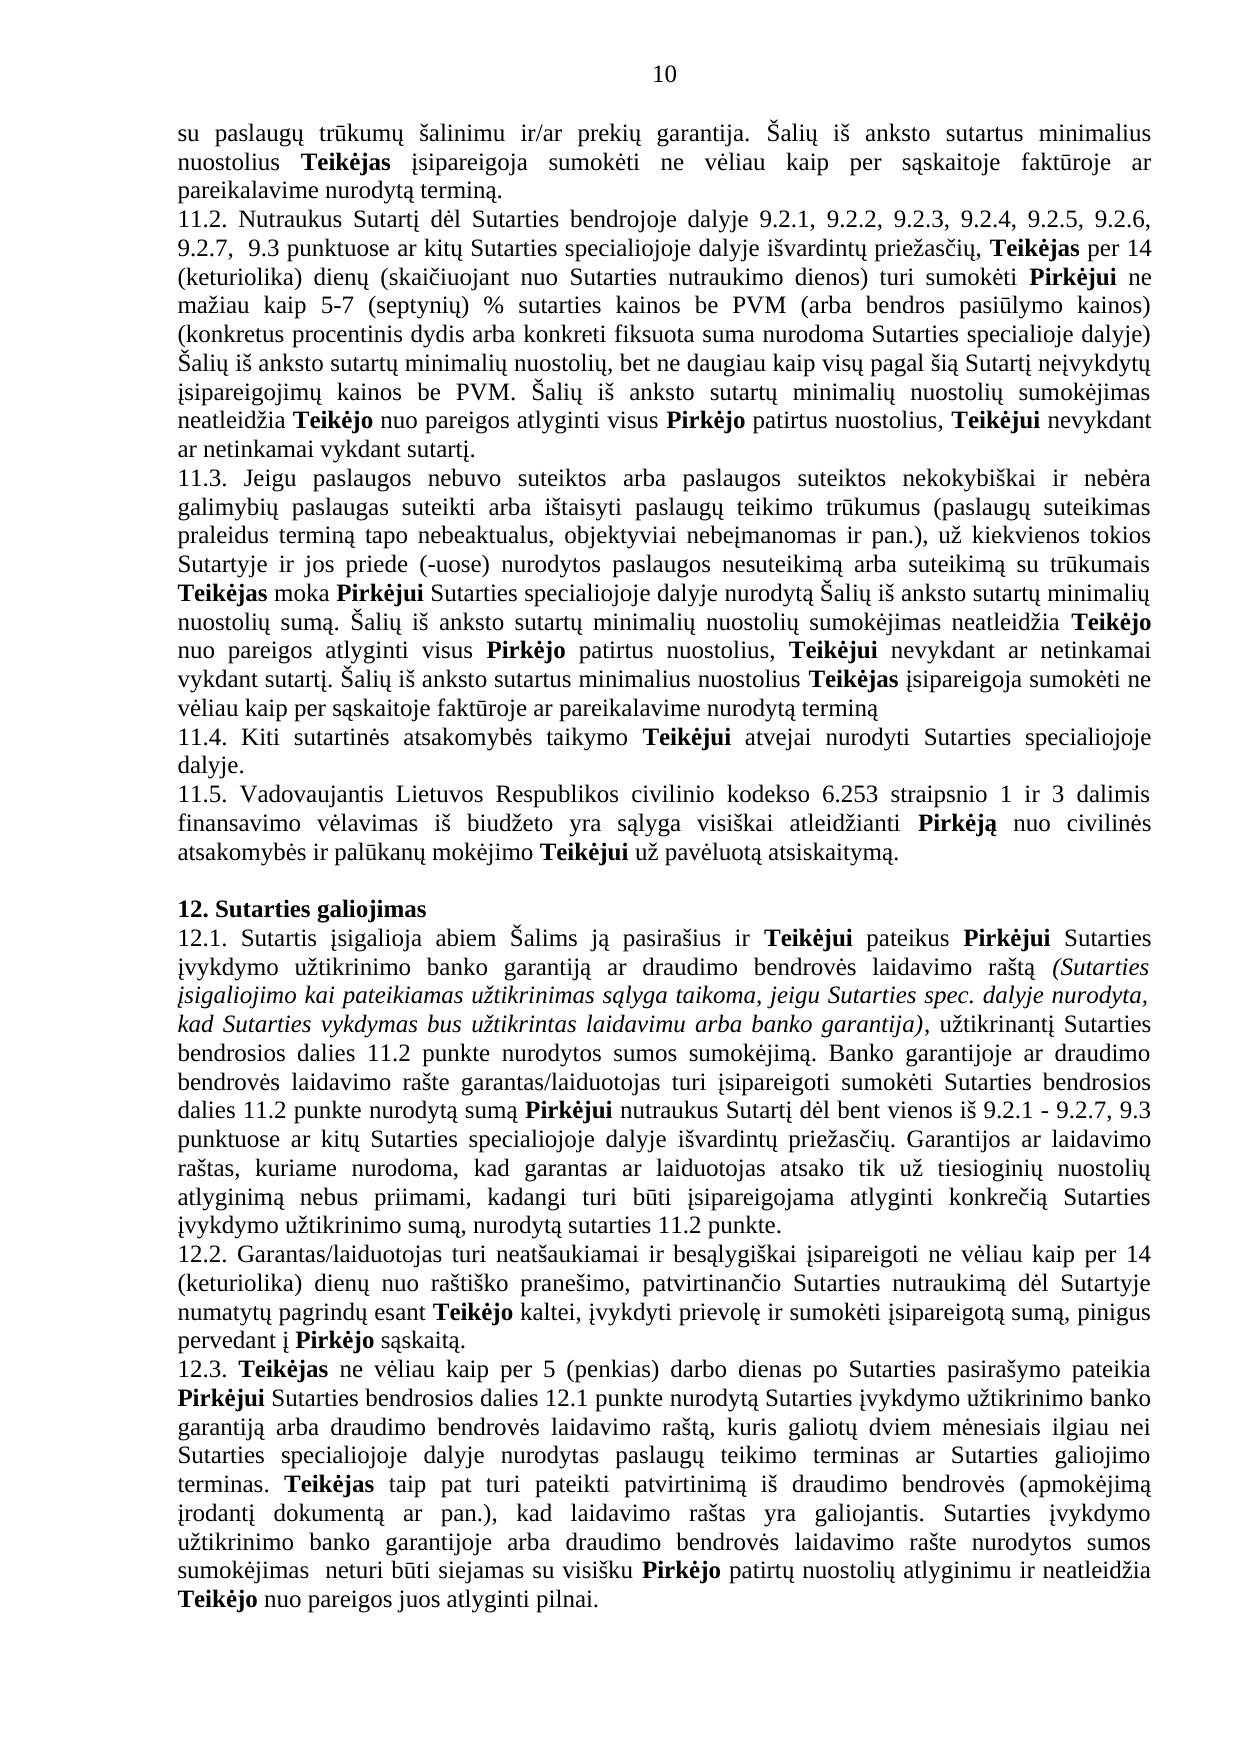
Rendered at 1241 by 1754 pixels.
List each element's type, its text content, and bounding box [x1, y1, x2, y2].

text 12.2. Garantas/laiduotojas turi neatšaukiamai ir besąlygiškai įsipareigoti ne vėliau kaip per 14 (keturiolika) dienų nuo raštiško pranešimo, patvirtinančio Sutarties nutraukimą dėl Sutartyje numatytų pagrindų esant Teikėjo kaltei, įvykdyti prievolę ir sumokėti įsipareigotą sumą, pinigus pervedant į Pirkėjo sąskaitą. [177, 1239, 1152, 1354]
text 11.3. Jeigu paslaugos nebuvo suteiktos arba paslaugos suteiktos nekokybiškai ir nebėra galimybių paslaugas suteikti arba ištaisyti paslaugų teikimo trūkumus (paslaugų suteikimas praleidus terminą tapo nebeaktualus, objektyviai nebeįmanomas ir pan.), už kiekvienos tokios Sutartyje ir jos priede (-uose) nurodytos paslaugos nesuteikimą arba suteikimą su trūkumais Teikėjas moka Pirkėjui Sutarties specialiojoje dalyje nurodytą Šalių iš anksto sutartų minimalių nuostolių sumą. Šalių iš anksto sutartų minimalių nuostolių sumokėjimas neatleidžia Teikėjo nuo pareigos atlyginti visus Pirkėjo patirtus nuostolius, Teikėjui nevykdant ar netinkamai vykdant sutartį. Šalių iš anksto sutartus minimalius nuostolius Teikėjas įsipareigoja sumokėti ne vėliau kaip per sąskaitoje faktūroje ar pareikalavime nurodytą terminą [177, 463, 1152, 722]
text 11.2. Nutraukus Sutartį dėl Sutarties bendrojoje dalyje 9.2.1, 9.2.2, 9.2.3, 9.2.4, 9.2.5, 9.2.6, 9.2.7, 9.3 punktuose ar kitų Sutarties specialiojoje dalyje išvardintų priežasčių, Teikėjas per 14 (keturiolika) dienų (skaičiuojant nuo Sutarties nutraukimo dienos) turi sumokėti Pirkėjui ne mažiau kaip 5-7 (septynių) % sutarties kainos be PVM (arba bendros pasiūlymo kainos) (konkretus procentinis dydis arba konkreti fiksuota suma nurodoma Sutarties specialioje dalyje) Šalių iš anksto sutartų minimalių nuostolių, bet ne daugiau kaip visų pagal šią Sutartį neįvykdytų įsipareigojimų kainos be PVM. Šalių iš anksto sutartų minimalių nuostolių sumokėjimas neatleidžia Teikėjo nuo pareigos atlyginti visus Pirkėjo patirtus nuostolius, Teikėjui nevykdant ar netinkamai vykdant sutartį. [177, 204, 1152, 463]
text 12.3. Teikėjas ne vėliau kaip per 5 (penkias) darbo dienas po Sutarties pasirašymo pateikia Pirkėjui Sutarties bendrosios dalies 12.1 punkte nurodytą Sutarties įvykdymo užtikrinimo banko garantiją arba draudimo bendrovės laidavimo raštą, kuris galiotų dviem mėnesiais ilgiau nei Sutarties specialiojoje dalyje nurodytas paslaugų teikimo terminas ar Sutarties galiojimo terminas. Teikėjas taip pat turi pateikti patvirtinimą iš draudimo bendrovės (apmokėjimą įrodantį dokumentą ar pan.), kad laidavimo raštas yra galiojantis. Sutarties įvykdymo užtikrinimo banko garantijoje arba draudimo bendrovės laidavimo rašte nurodytos sumos sumokėjimas neturi būti siejamas su visišku Pirkėjo patirtų nuostolių atlyginimu ir neatleidžia Teikėjo nuo pareigos juos atlyginti pilnai. [177, 1354, 1152, 1613]
text 11.5. Vadovaujantis Lietuvos Respublikos civilinio kodekso 6.253 straipsnio 1 ir 3 dalimis finansavimo vėlavimas iš biudžeto yra sąlyga visiškai atleidžianti Pirkėją nuo civilinės atsakomybės ir palūkanų mokėjimo Teikėjui už pavėluotą atsiskaitymą. [177, 779, 1152, 866]
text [177, 118, 1152, 204]
text 12.1. Sutartis įsigalioja abiem Šalims ją pasirašius ir Teikėjui pateikus Pirkėjui Sutarties įvykdymo užtikrinimo banko garantiją ar draudimo bendrovės laidavimo raštą (Sutarties įsigaliojimo kai pateikiamas užtikrinimas sąlyga taikoma, jeigu Sutarties spec. dalyje nurodyta, kad Sutarties vykdymas bus užtikrintas laidavimu arba banko garantija), užtikrinantį Sutarties bendrosios dalies 11.2 punkte nurodytos sumos sumokėjimą. Banko garantijoje ar draudimo bendrovės laidavimo rašte garantas/laiduotojas turi įsipareigoti sumokėti Sutarties bendrosios dalies 11.2 punkte nurodytą sumą Pirkėjui nutraukus Sutartį dėl bent vienos iš 9.2.1 - 9.2.7, 9.3 punktuose ar kitų Sutarties specialiojoje dalyje išvardintų priežasčių. Garantijos ar laidavimo raštas, kuriame nurodoma, kad garantas ar laiduotojas atsako tik už tiesioginių nuostolių atlyginimą nebus priimami, kadangi turi būti įsipareigojama atlyginti konkrečią Sutarties įvykdymo užtikrinimo sumą, nurodytą sutarties 11.2 punkte. [177, 923, 1152, 1239]
text 12. Sutarties galiojimas [177, 894, 1152, 923]
text 11.4. Kiti sutartinės atsakomybės taikymo Teikėjui atvejai nurodyti Sutarties specialiojoje dalyje. [177, 722, 1152, 779]
